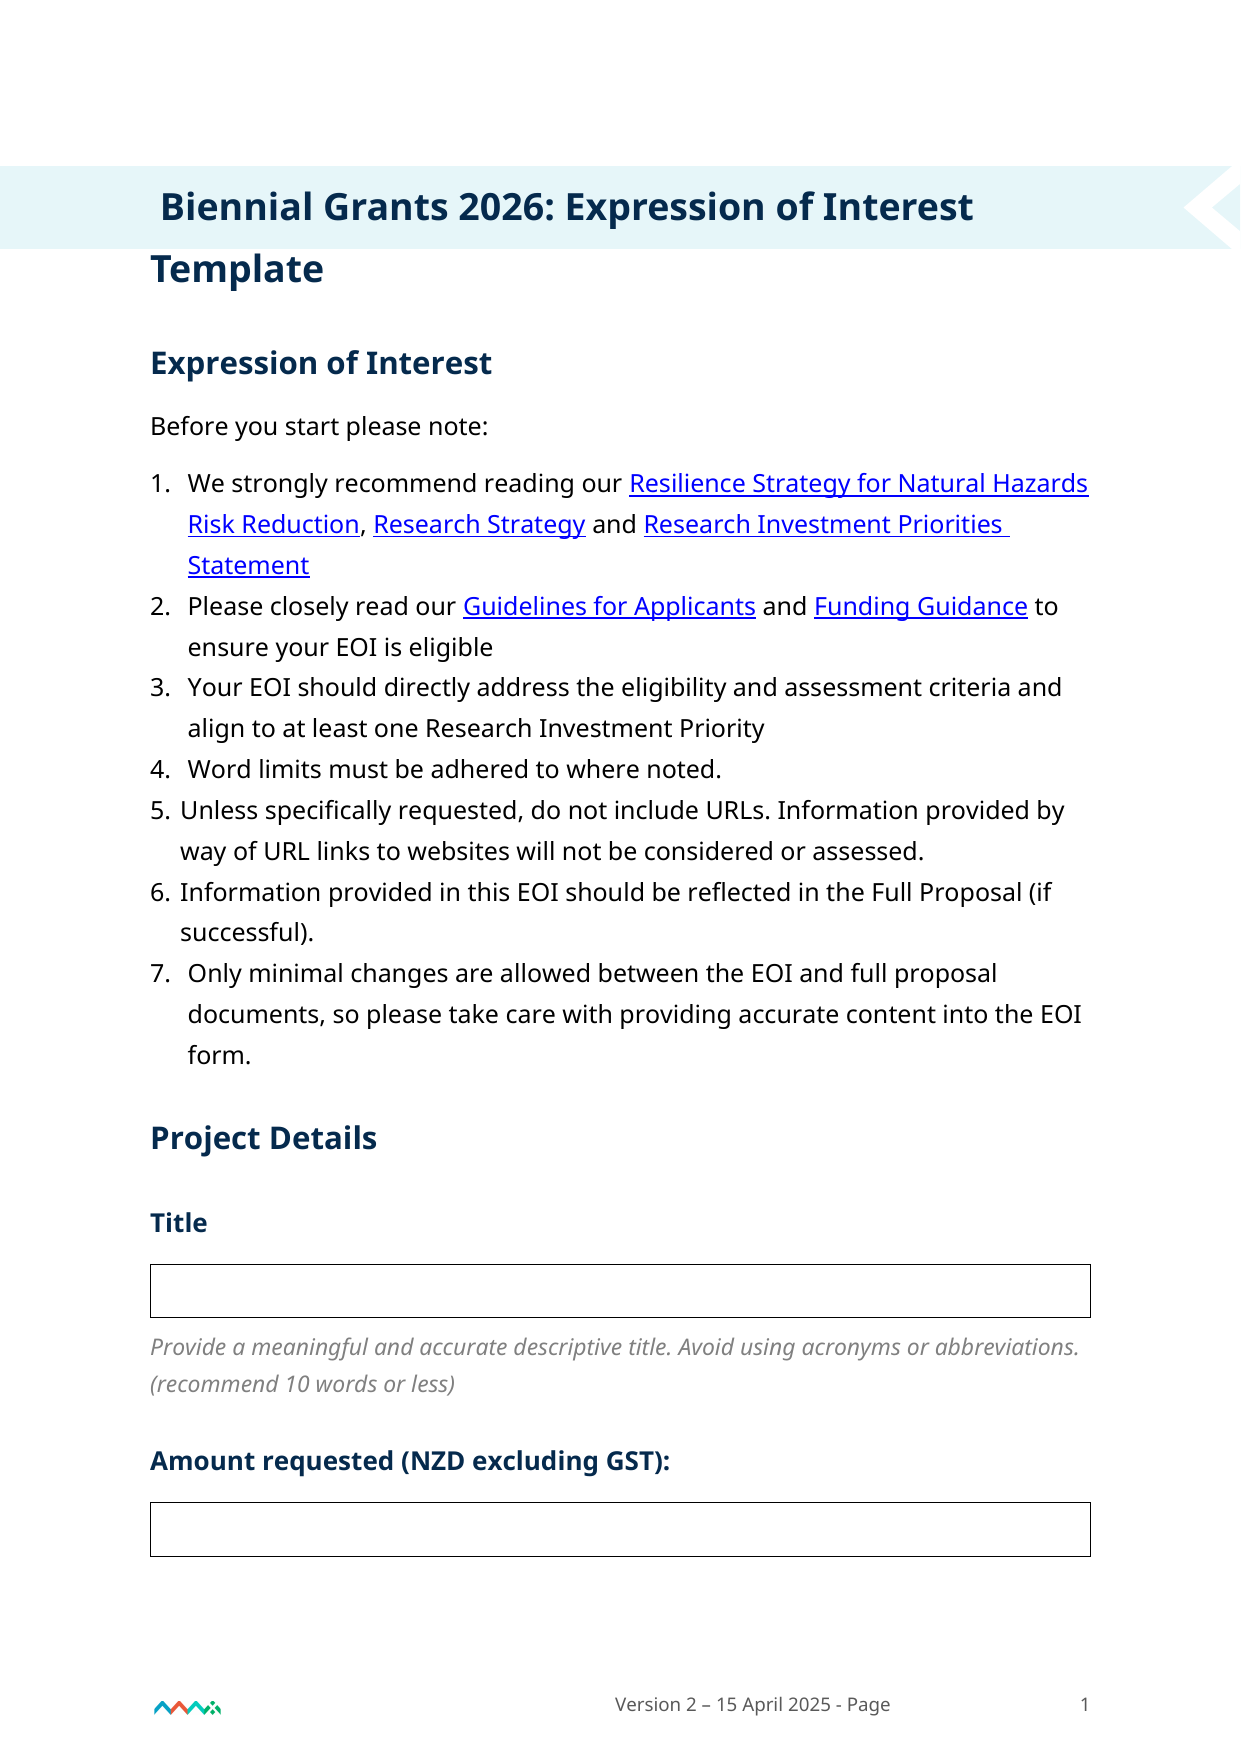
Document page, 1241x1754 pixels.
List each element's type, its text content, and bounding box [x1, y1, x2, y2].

list Information provided in this EOI should be reflected in the Full Proposal (if successful). [150, 874, 1090, 949]
subtitle Amount requested (NZD excluding GST): [150, 1443, 1090, 1478]
table_header [151, 1503, 1090, 1556]
list Your EOI should directly address the eligibility and assessment criteria and align to at least one Research Investment Priority [150, 670, 1090, 745]
list Only minimal changes are allowed between the EOI and full proposal documents, so please take care with providing accurate content into the EOI form. [150, 956, 1090, 1072]
text Provide a meaningful and accurate descriptive title. Avoid using acronyms or abbreviations. (recommend 10 words or less) [150, 1331, 1090, 1399]
title Biennial Grants 2026: Expression of Interest Template [150, 181, 1090, 293]
subtitle Title [150, 1204, 1090, 1240]
subtitle Project Details [150, 1116, 1090, 1158]
list Word limits must be adhered to where noted. [150, 752, 1090, 786]
table_header [151, 1265, 1090, 1317]
list We strongly recommend reading our Resilience Strategy for Natural Hazards Risk Reduction, Research Strategy and Research Investment Priorities Statement [150, 466, 1090, 582]
picture [154, 1701, 221, 1715]
list Please closely read our Guidelines for Applicants and Funding Guidance to ensure your EOI is eligible [150, 588, 1090, 663]
subtitle Expression of Interest [150, 341, 1090, 383]
list Unless specifically requested, do not include URLs. Information provided by way of URL links to websites will not be considered or assessed. [150, 792, 1090, 867]
text Before you start please note: [150, 408, 1090, 442]
